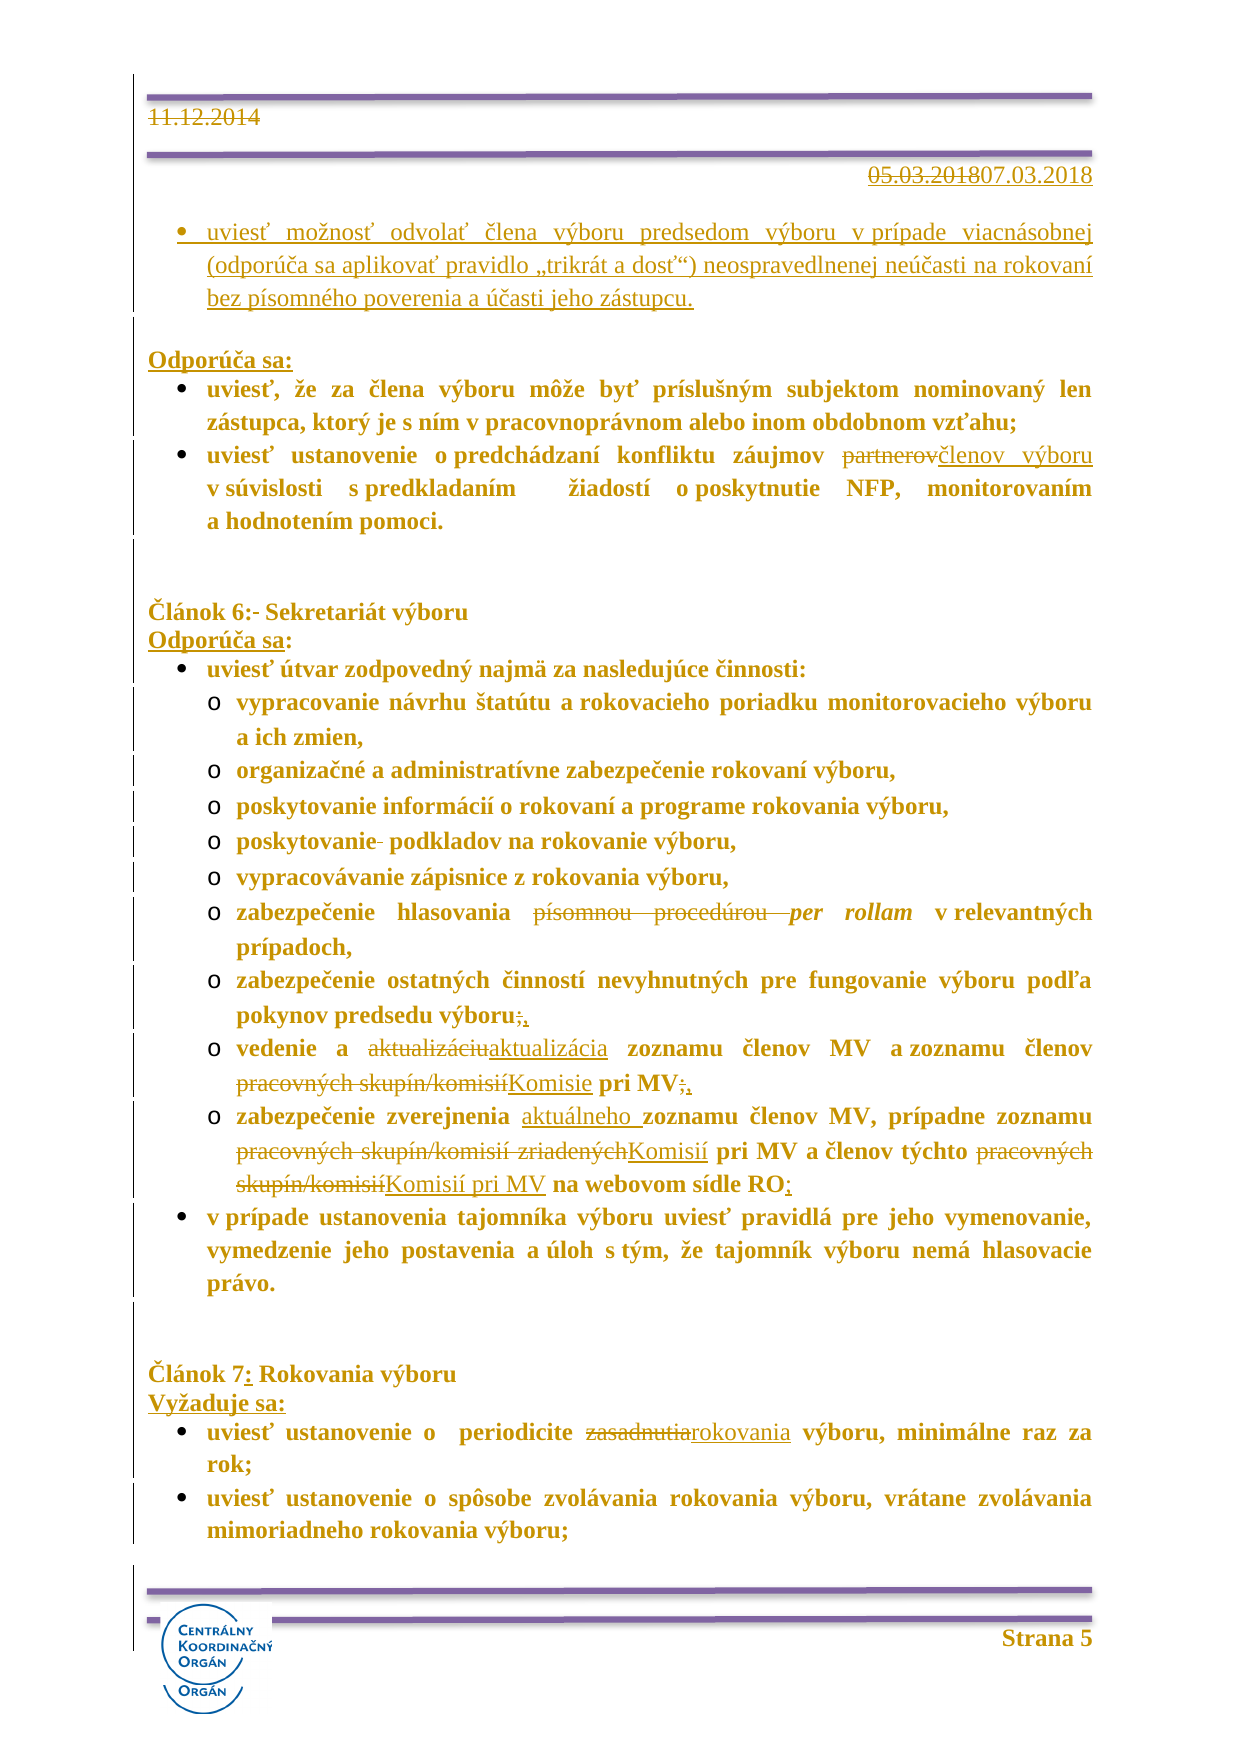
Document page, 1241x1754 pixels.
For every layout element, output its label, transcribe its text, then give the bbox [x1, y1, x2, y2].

list zabezpečenie ostatných činností nevyhnutných pre fungovanie výboru podľa pokynov predsedu výboru [207, 965, 1093, 1029]
text Článok 7 Rokovania výboru [148, 1359, 1093, 1388]
text Vyžaduje sa: [148, 1388, 1093, 1417]
list poskytovanie informácií o rokovaní a programe rokovania výboru, [207, 791, 1093, 822]
list zabezpečenie zverejnenia zoznamu členov MV, prípadne zoznamu pri MV a členov týchto na webovom sídle RO [207, 1101, 1093, 1198]
list v prípade ustanovenia tajomníka výboru uviesť pravidlá pre jeho vymenovanie, vymedzenie jeho postavenia a úloh s tým, že tajomník výboru nemá hlasovacie právo. [177, 1202, 1093, 1297]
list uviesť ustanovenie o predchádzaní konfliktu záujmov v súvislosti s predkladaním žiadostí o poskytnutie NFP, monitorovaním a hodnotením pomoci. [177, 440, 1093, 535]
list uviesť útvar zodpovedný najmä za nasledujúce činnosti: [177, 654, 1093, 683]
list vedenie a zoznamu členov MV a zoznamu členov pri MV [207, 1033, 1093, 1097]
list poskytovanie podkladov na rokovanie výboru, [207, 826, 1093, 857]
picture [159, 1602, 272, 1713]
list uviesť ustanovenie o periodicite výboru, minimálne raz za rok; [177, 1417, 1093, 1478]
list organizačné a administratívne zabezpečenie rokovaní výboru, [207, 755, 1093, 786]
list uviesť, že za člena výboru môže byť príslušným subjektom nominovaný len zástupca, ktorý je s ním v pracovnoprávnom alebo inom obdobnom vzťahu; [177, 374, 1093, 436]
text Odporúča sa: [148, 625, 1093, 654]
list uviesť ustanovenie o spôsobe zvolávania rokovania výboru, vrátane zvolávania mimoriadneho rokovania výboru; [177, 1483, 1093, 1544]
list vypracovávanie zápisnice z rokovania výboru, [207, 862, 1093, 892]
list vypracovanie návrhu štatútu a rokovacieho poriadku monitorovacieho výboru a ich zmien, [207, 687, 1093, 751]
text Článok 6: Sekretariát výboru [148, 597, 1093, 625]
text Odporúča sa: [148, 345, 1093, 374]
list zabezpečenie hlasovania per rollam v relevantných prípadoch, [207, 897, 1093, 961]
